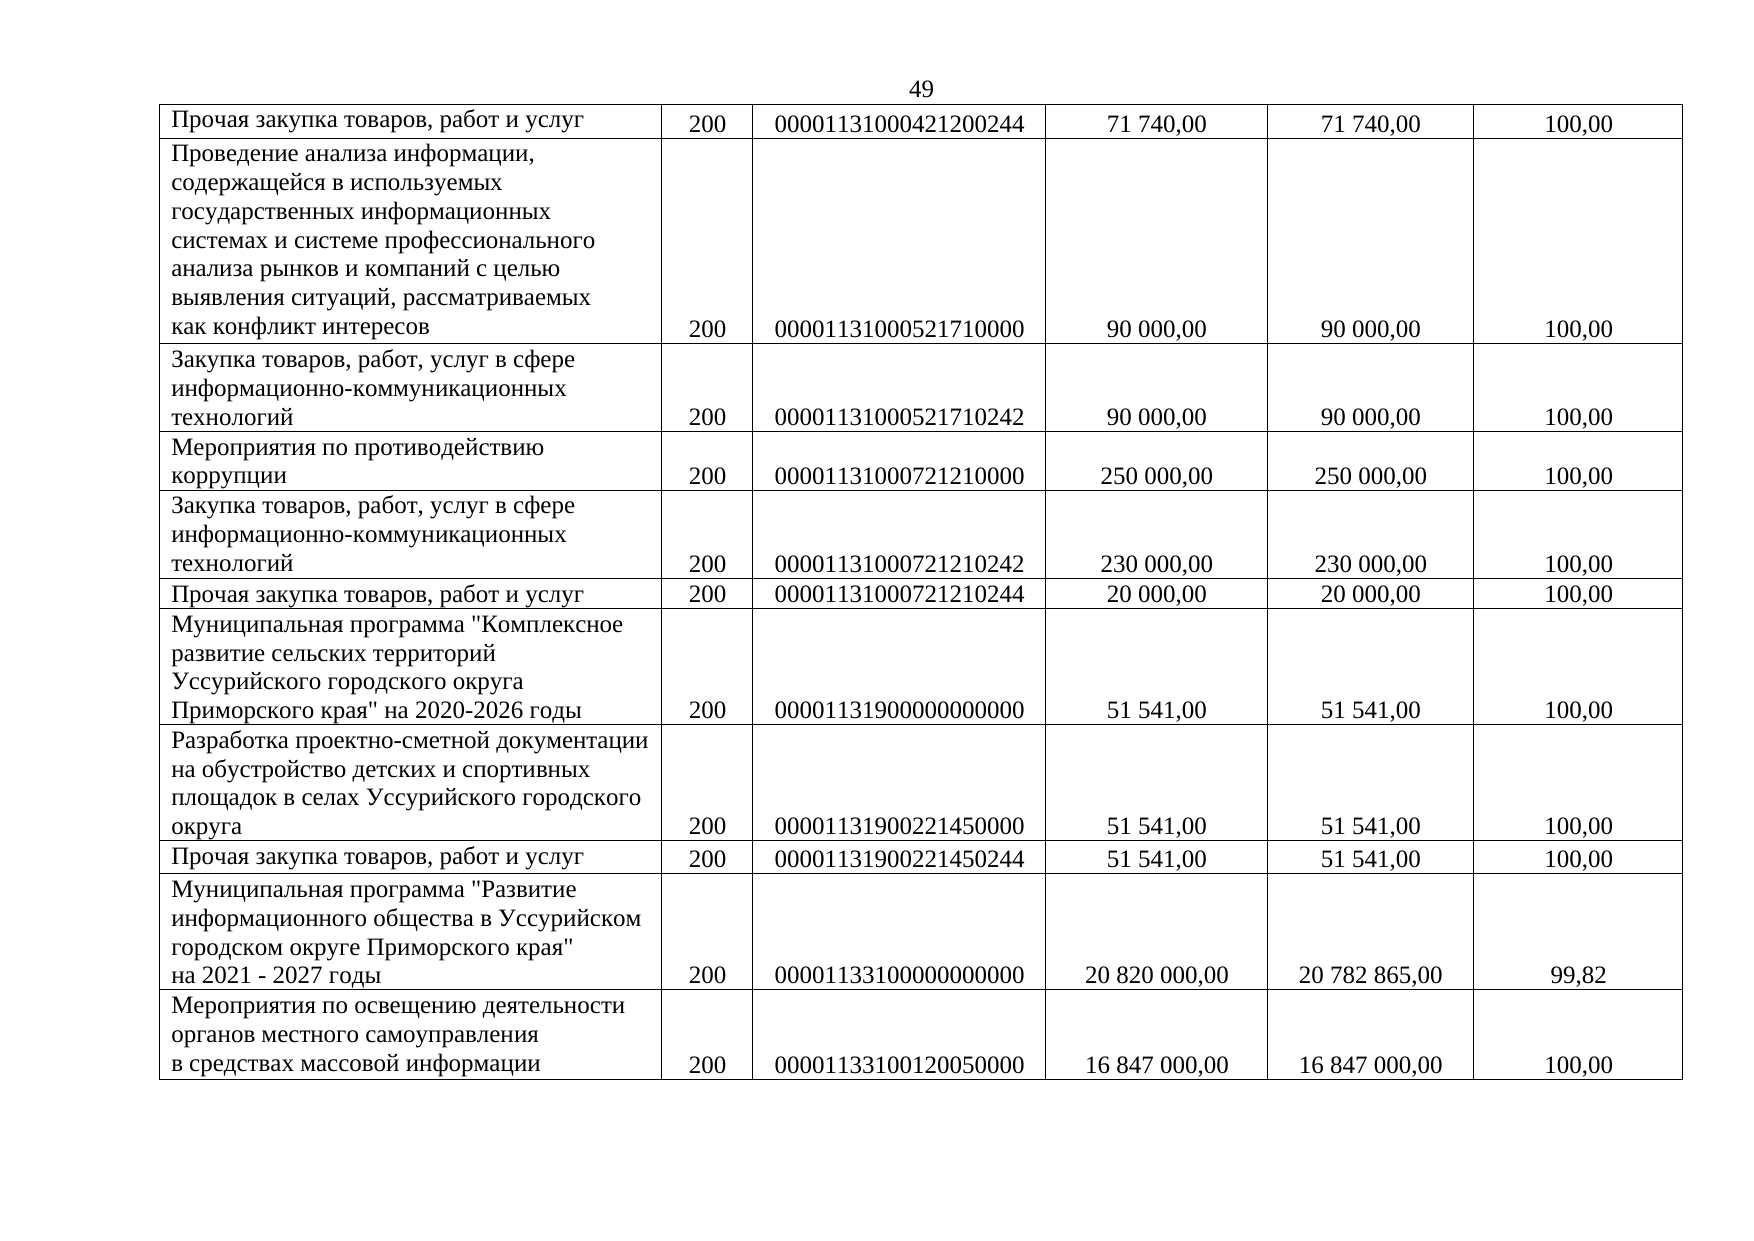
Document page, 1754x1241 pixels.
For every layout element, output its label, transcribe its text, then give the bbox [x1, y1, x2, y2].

table_cell 100,00 [1474, 579, 1682, 608]
table_cell Прочая закупка товаров, работ и услуг [160, 841, 661, 873]
table_cell Закупка товаров, работ, услуг в сфере информационно-коммуникационных технологий [160, 344, 661, 431]
table_cell 00001131000521710242 [753, 344, 1045, 431]
table_cell 00001131000721210000 [753, 432, 1045, 489]
table_cell 71 740,00 [1046, 105, 1267, 137]
table_cell Прочая закупка товаров, работ и услуг [160, 579, 661, 608]
table_cell 200 [662, 432, 752, 489]
table_cell 00001131000521710000 [753, 139, 1045, 343]
table_cell 00001131900221450244 [753, 841, 1045, 873]
table_cell 00001133100120050000 [753, 990, 1045, 1079]
table_cell 51 541,00 [1268, 609, 1473, 724]
table_cell 90 000,00 [1046, 139, 1267, 343]
table_cell 99,82 [1474, 874, 1682, 989]
table_cell 00001131000421200244 [753, 105, 1045, 137]
table_cell 51 541,00 [1046, 609, 1267, 724]
table_cell 51 541,00 [1046, 725, 1267, 840]
table_cell 00001131000721210242 [753, 491, 1045, 578]
table_cell Мероприятия по освещению деятельности органов местного самоуправления в средствах массовой информации [160, 990, 661, 1079]
table_cell 16 847 000,00 [1268, 990, 1473, 1079]
table_cell Муниципальная программа "Развитие информационного общества в Уссурийском городском округе Приморского края" на 2021 - 2027 годы [160, 874, 661, 989]
table_cell 00001131900000000000 [753, 609, 1045, 724]
table_cell 100,00 [1474, 105, 1682, 137]
table_cell Проведение анализа информации, содержащейся в используемых государственных информационных системах и системе профессионального анализа рынков и компаний с целью выявления ситуаций, рассматриваемых как конфликт интересов [160, 139, 661, 343]
table_cell 200 [662, 491, 752, 578]
table_cell 51 541,00 [1046, 841, 1267, 873]
table_cell 200 [662, 105, 752, 137]
table_cell 51 541,00 [1268, 841, 1473, 873]
table_cell 230 000,00 [1268, 491, 1473, 578]
table_cell 51 541,00 [1268, 725, 1473, 840]
table_cell 200 [662, 609, 752, 724]
table_cell 90 000,00 [1268, 139, 1473, 343]
table_cell 100,00 [1474, 990, 1682, 1079]
table_cell 20 000,00 [1046, 579, 1267, 608]
table_cell 20 820 000,00 [1046, 874, 1267, 989]
table_cell 200 [662, 579, 752, 608]
table_cell Прочая закупка товаров, работ и услуг [160, 105, 661, 137]
table_cell 200 [662, 990, 752, 1079]
table_cell 200 [662, 139, 752, 343]
table_cell 100,00 [1474, 609, 1682, 724]
table_cell Разработка проектно-сметной документации на обустройство детских и спортивных площадок в селах Уссурийского городского округа [160, 725, 661, 840]
table_cell Муниципальная программа "Комплексное развитие сельских территорий Уссурийского городского округа Приморского края" на 2020-2026 годы [160, 609, 661, 724]
table_cell 20 782 865,00 [1268, 874, 1473, 989]
table_cell 250 000,00 [1046, 432, 1267, 489]
table_cell 00001133100000000000 [753, 874, 1045, 989]
table_cell 200 [662, 725, 752, 840]
table_cell 100,00 [1474, 344, 1682, 431]
table_cell 100,00 [1474, 139, 1682, 343]
table_cell 00001131000721210244 [753, 579, 1045, 608]
table_cell Закупка товаров, работ, услуг в сфере информационно-коммуникационных технологий [160, 491, 661, 578]
table_cell 100,00 [1474, 841, 1682, 873]
table_cell 20 000,00 [1268, 579, 1473, 608]
table_cell 250 000,00 [1268, 432, 1473, 489]
table_cell 90 000,00 [1268, 344, 1473, 431]
table_cell 200 [662, 344, 752, 431]
table_cell 16 847 000,00 [1046, 990, 1267, 1079]
table_cell 200 [662, 874, 752, 989]
table_cell 71 740,00 [1268, 105, 1473, 137]
table_cell 200 [662, 841, 752, 873]
table_cell 100,00 [1474, 491, 1682, 578]
table_cell 100,00 [1474, 432, 1682, 489]
table_cell 90 000,00 [1046, 344, 1267, 431]
table_cell 00001131900221450000 [753, 725, 1045, 840]
table_cell 230 000,00 [1046, 491, 1267, 578]
table_cell Мероприятия по противодействию коррупции [160, 432, 661, 489]
table_cell 100,00 [1474, 725, 1682, 840]
